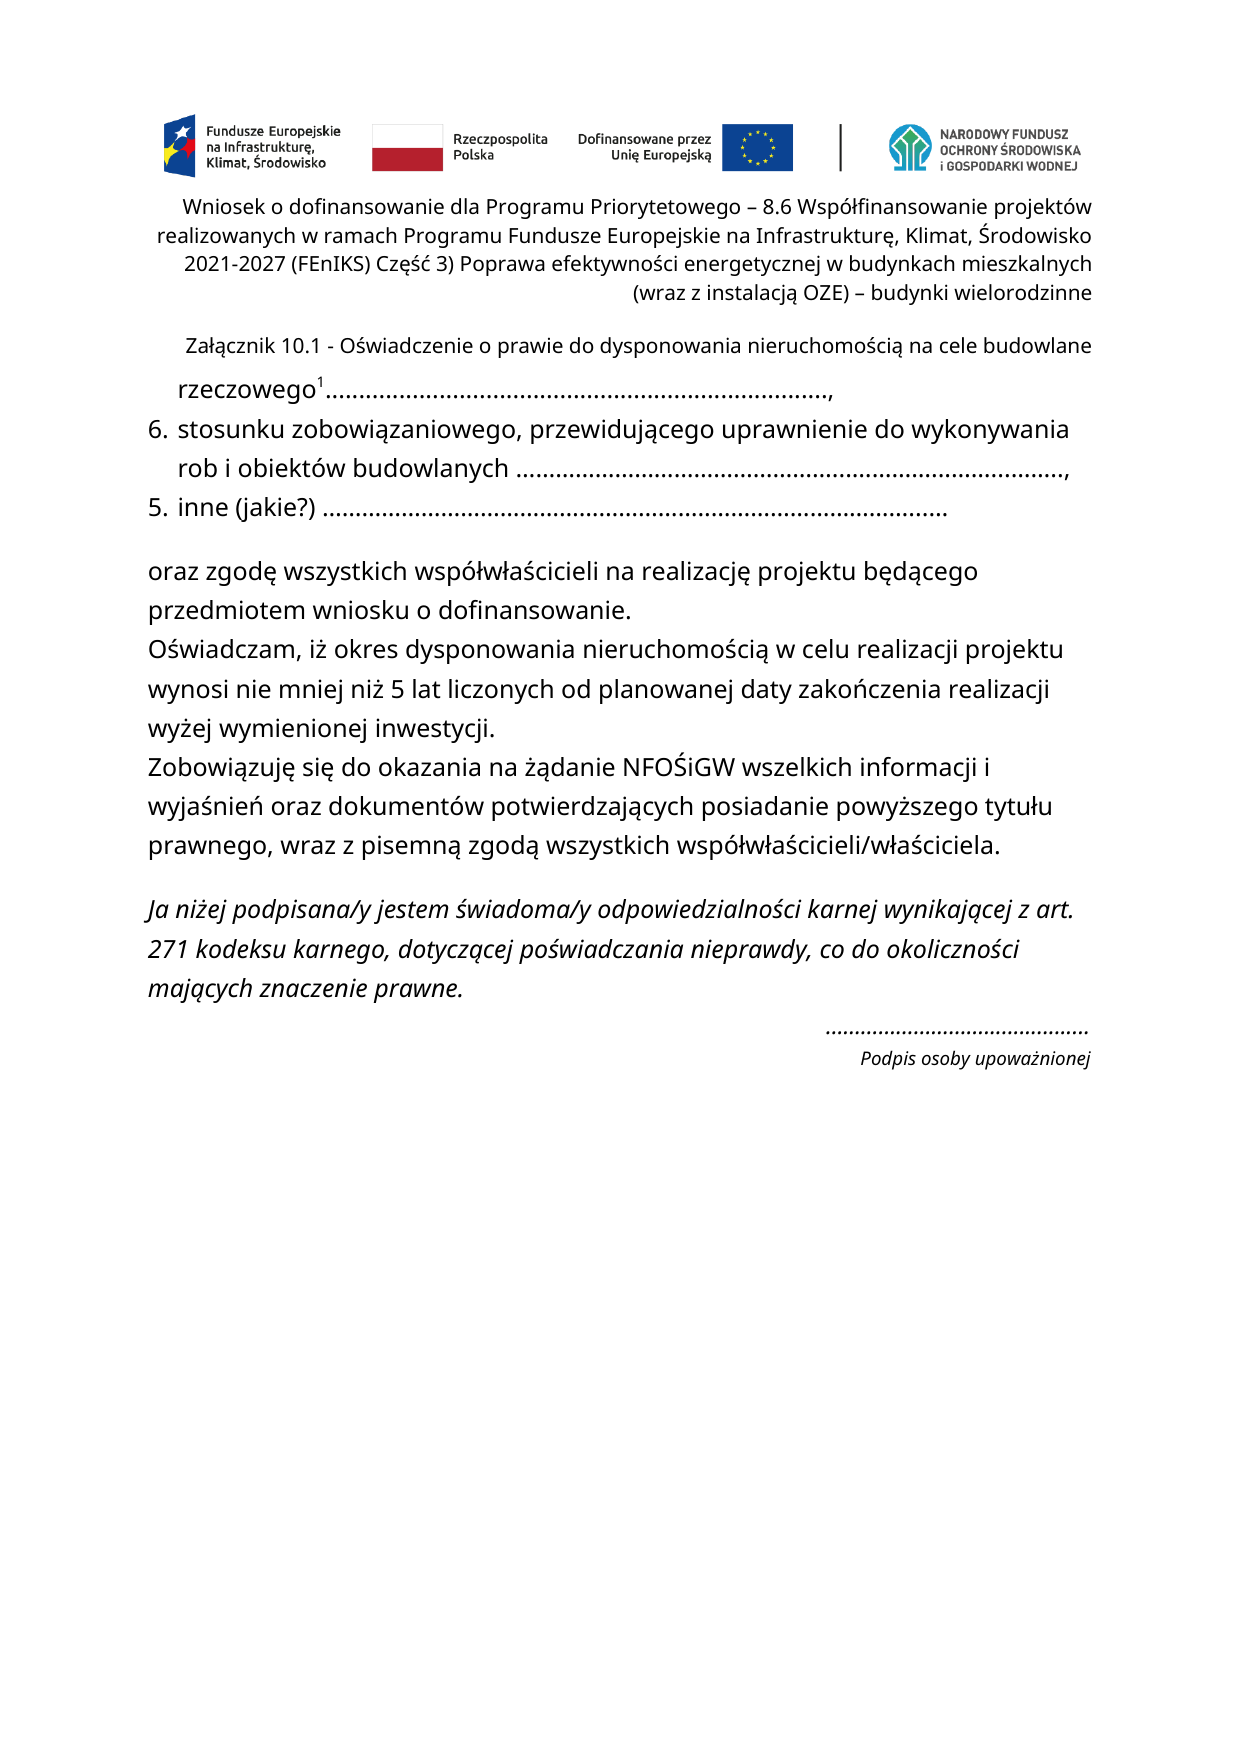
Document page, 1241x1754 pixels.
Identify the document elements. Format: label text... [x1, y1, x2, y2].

text oraz zgodę wszystkich współwłaścicieli na realizację projektu będącego przedmiotem wniosku o dofinansowanie. [148, 554, 1093, 627]
text ……………………….................. [148, 1010, 1093, 1041]
picture [147, 98, 1093, 193]
text Podpis osoby upoważnionej [148, 1046, 1093, 1071]
list stosunku zobowiązaniowego, przewidującego uprawnienie do wykonywania rob i obiektów budowlanych …………………………………………...…………...……...…….., [148, 411, 1093, 484]
text Zobowiązuję się do okazania na żądanie NFOŚiGW wszelkich informacji i wyjaśnień oraz dokumentów potwierdzających posiadanie powyższego tytułu prawnego, wraz z pisemną zgodą wszystkich współwłaścicieli/właściciela. [148, 750, 1093, 862]
list ograniczonego prawa rzeczowego1..........................................................................., [148, 372, 1093, 406]
text Oświadczam, iż okres dysponowania nieruchomością w celu realizacji projektu wynosi nie mniej niż 5 lat liczonych od planowanej daty zakończenia realizacji wyżej wymienionej inwestycji. [148, 632, 1093, 744]
text 5. inne (jakie?) …………………………………………………..…………………………...… [148, 490, 1093, 524]
text Ja niżej podpisana/y jestem świadoma/y odpowiedzialności karnej wynikającej z art. 271 kodeksu karnego, dotyczącej poświadczania nieprawdy, co do okoliczności mających znaczenie prawne. [148, 892, 1093, 1004]
